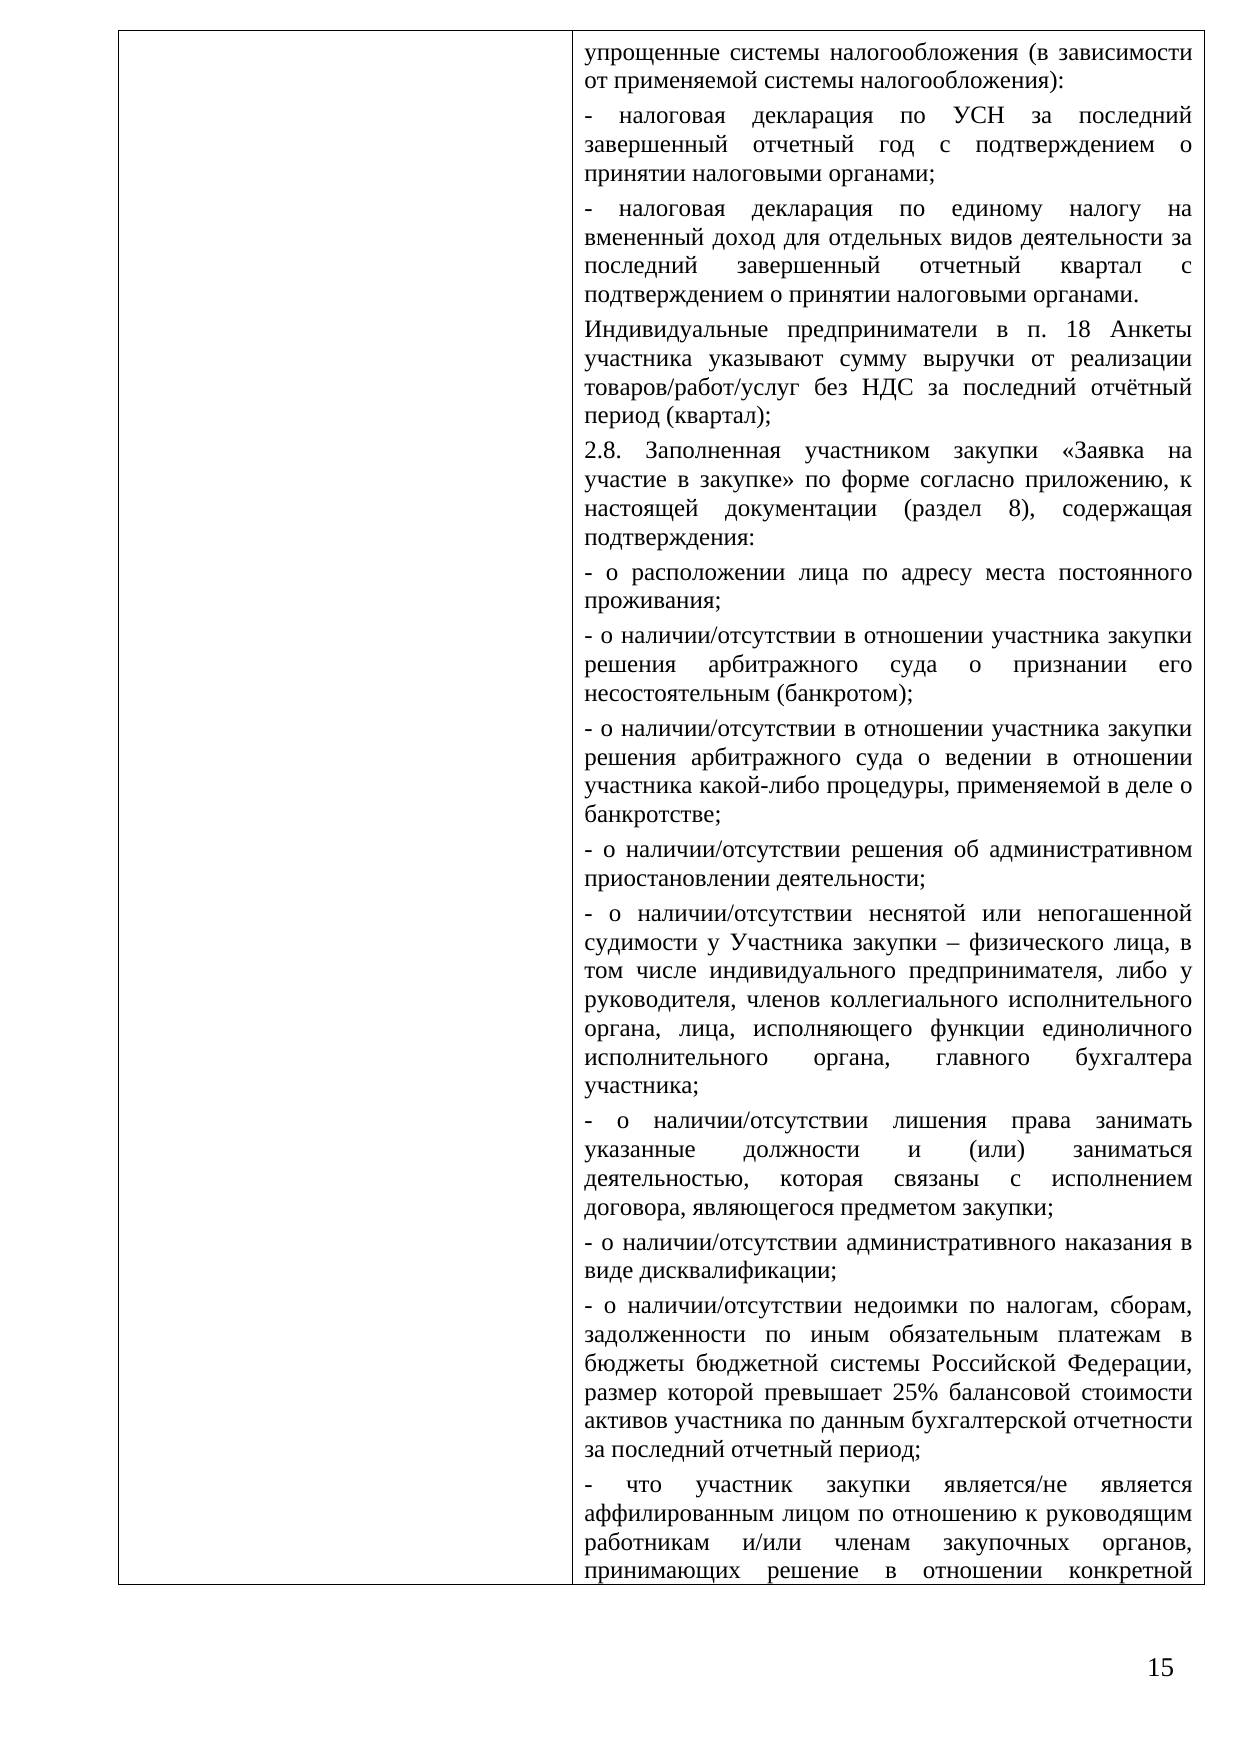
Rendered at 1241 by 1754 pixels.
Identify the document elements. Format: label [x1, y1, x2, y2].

table_cell [119, 31, 572, 1584]
table_cell [573, 31, 1204, 1584]
